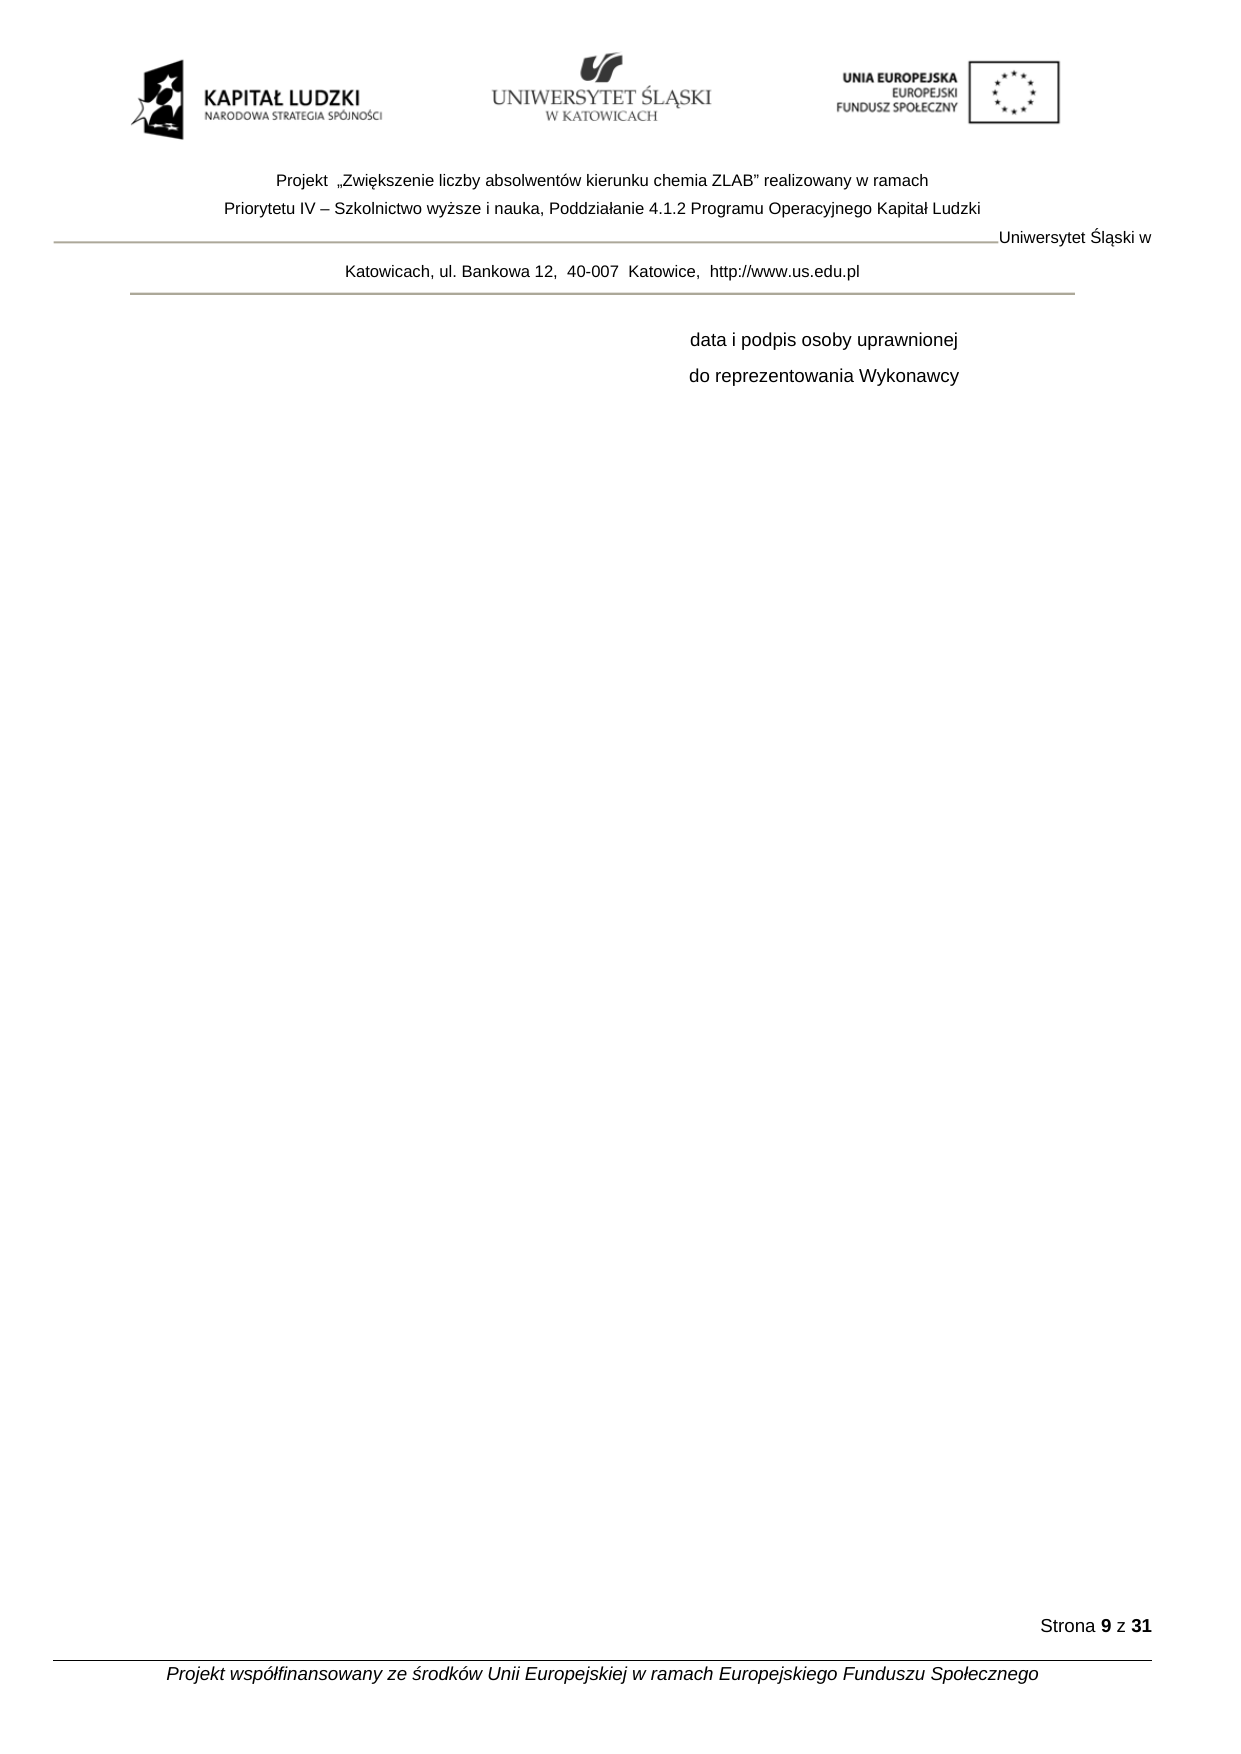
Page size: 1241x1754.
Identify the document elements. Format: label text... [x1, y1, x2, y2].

picture [130, 44, 1075, 159]
text do reprezentowania Wykonawcy [496, 365, 1152, 387]
text data i podpis osoby uprawnionej [496, 329, 1152, 350]
